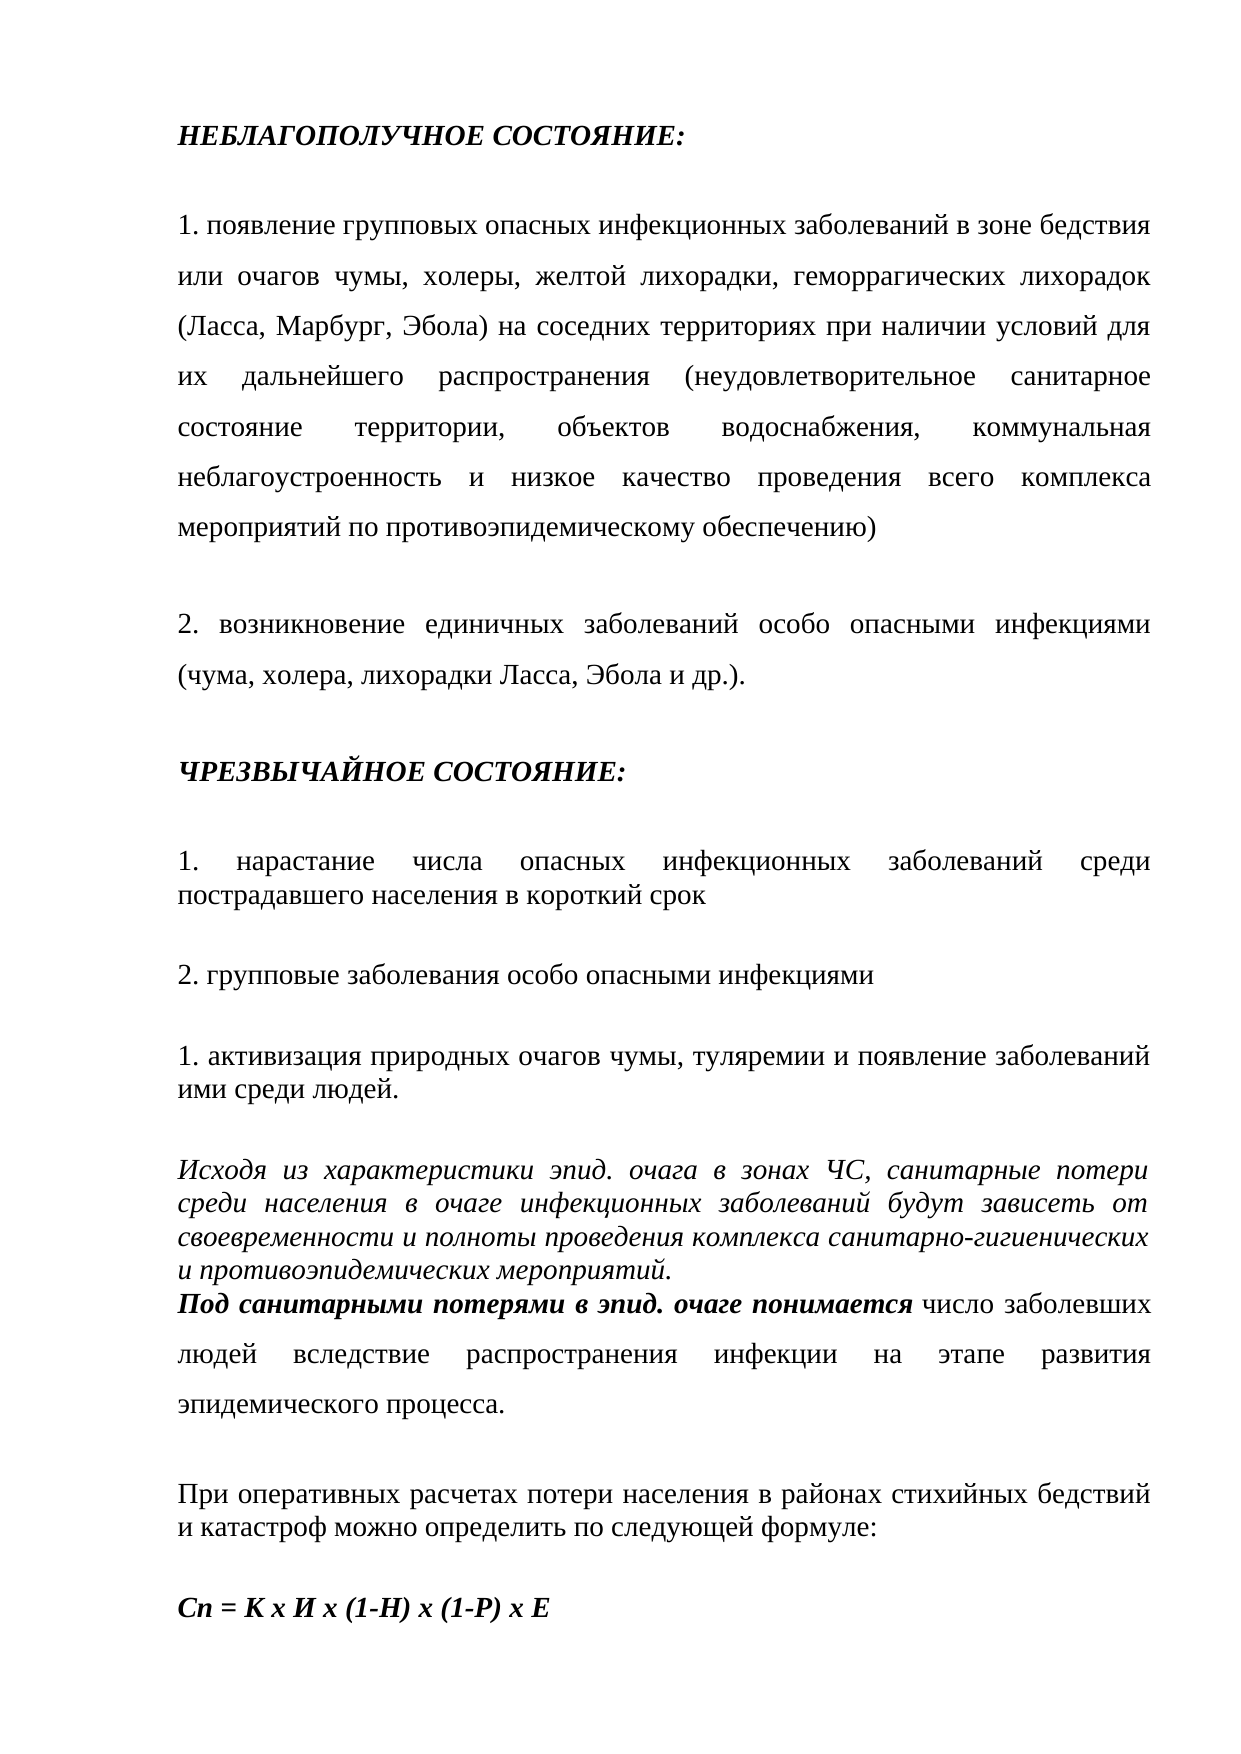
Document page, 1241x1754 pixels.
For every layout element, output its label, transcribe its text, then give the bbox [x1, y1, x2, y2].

text Под санитарными потерями в эпид. очаге понимается число заболевших людей вследствие распространения инфекции на этапе развития эпидемического процесса. [177, 1286, 1152, 1420]
text НЕБЛАГОПОЛУЧНОЕ СОСТОЯНИЕ: [177, 118, 1152, 152]
text 2. групповые заболевания особо опасными инфекциями [177, 957, 1152, 991]
text ЧРЕЗВЫЧАЙНОЕ СОСТОЯНИЕ: [177, 754, 1152, 788]
text Сп = К х И х (1-Н) х (1-Р) х Е [177, 1590, 1152, 1623]
text При оперативных расчетах потери населения в районах стихийных бедствий и катастроф можно определить по следующей формуле: [177, 1476, 1152, 1543]
text 1. появление групповых опасных инфекционных заболеваний в зоне бедствия или очагов чумы, холеры, желтой лихорадки, геморрагических лихорадок (Ласса, Марбург, Эбола) на соседних территориях при наличии условий для их дальнейшего распространения (неудовлетворительное санитарное состояние территории, объектов водоснабжения, коммунальная неблагоустроенность и низкое качество проведения всего комплекса мероприятий по противоэпидемическому обеспечению) [177, 207, 1152, 543]
text 2. возникновение единичных заболеваний особо опасными инфекциями (чума, холера, лихорадки Ласса, Эбола и др.). [177, 607, 1152, 690]
text 1. нарастание числа опасных инфекционных заболеваний среди пострадавшего населения в короткий срок [177, 843, 1152, 911]
text Исходя из характеристики эпид. очага в зонах ЧС, санитарные потери среди населения в очаге инфекционных заболеваний будут зависеть от своевременности и полноты проведения комплекса санитарно-гигиенических и противоэпидемических мероприятий. [177, 1152, 1152, 1286]
text 1. активизация природных очагов чумы, туляремии и появление заболеваний ими среди людей. [177, 1038, 1152, 1105]
